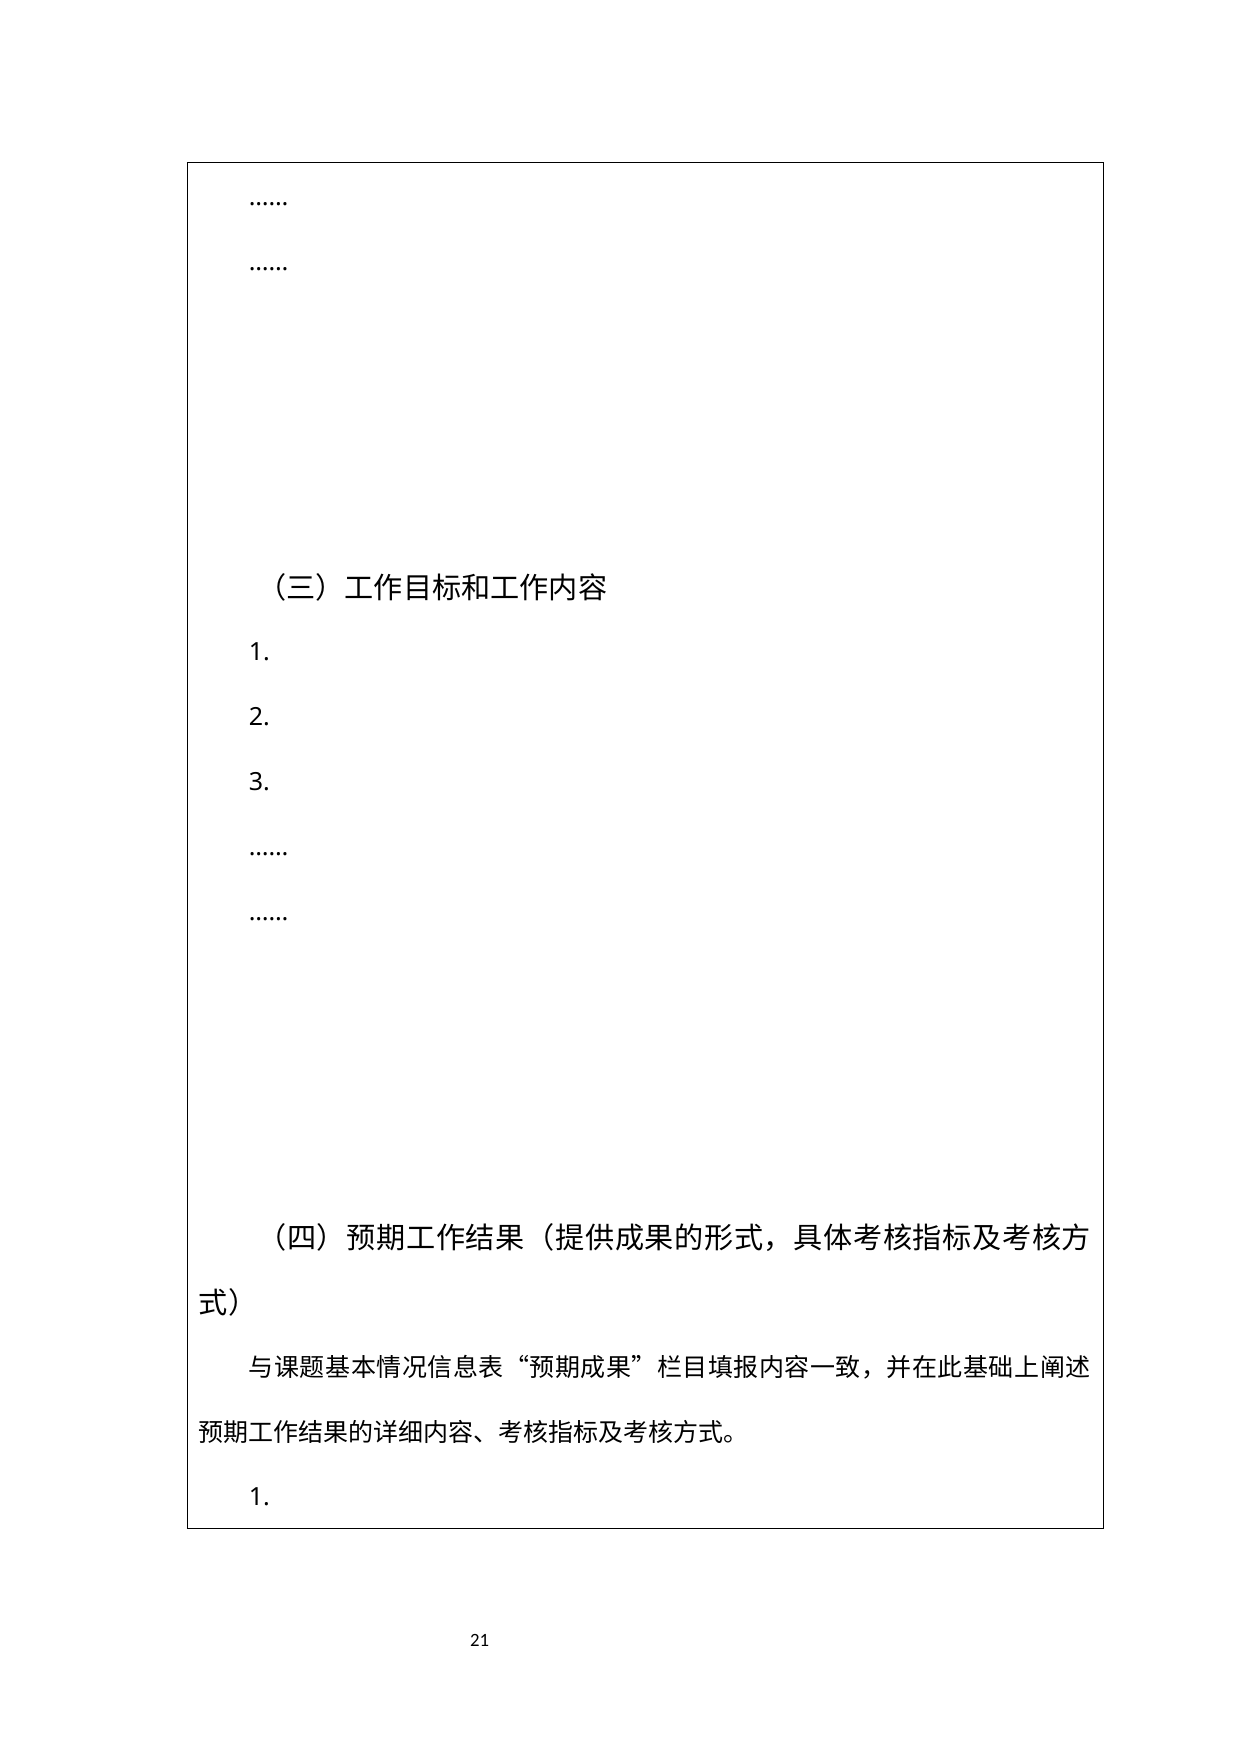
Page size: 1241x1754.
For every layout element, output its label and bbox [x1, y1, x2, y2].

table_cell [188, 163, 1103, 1528]
